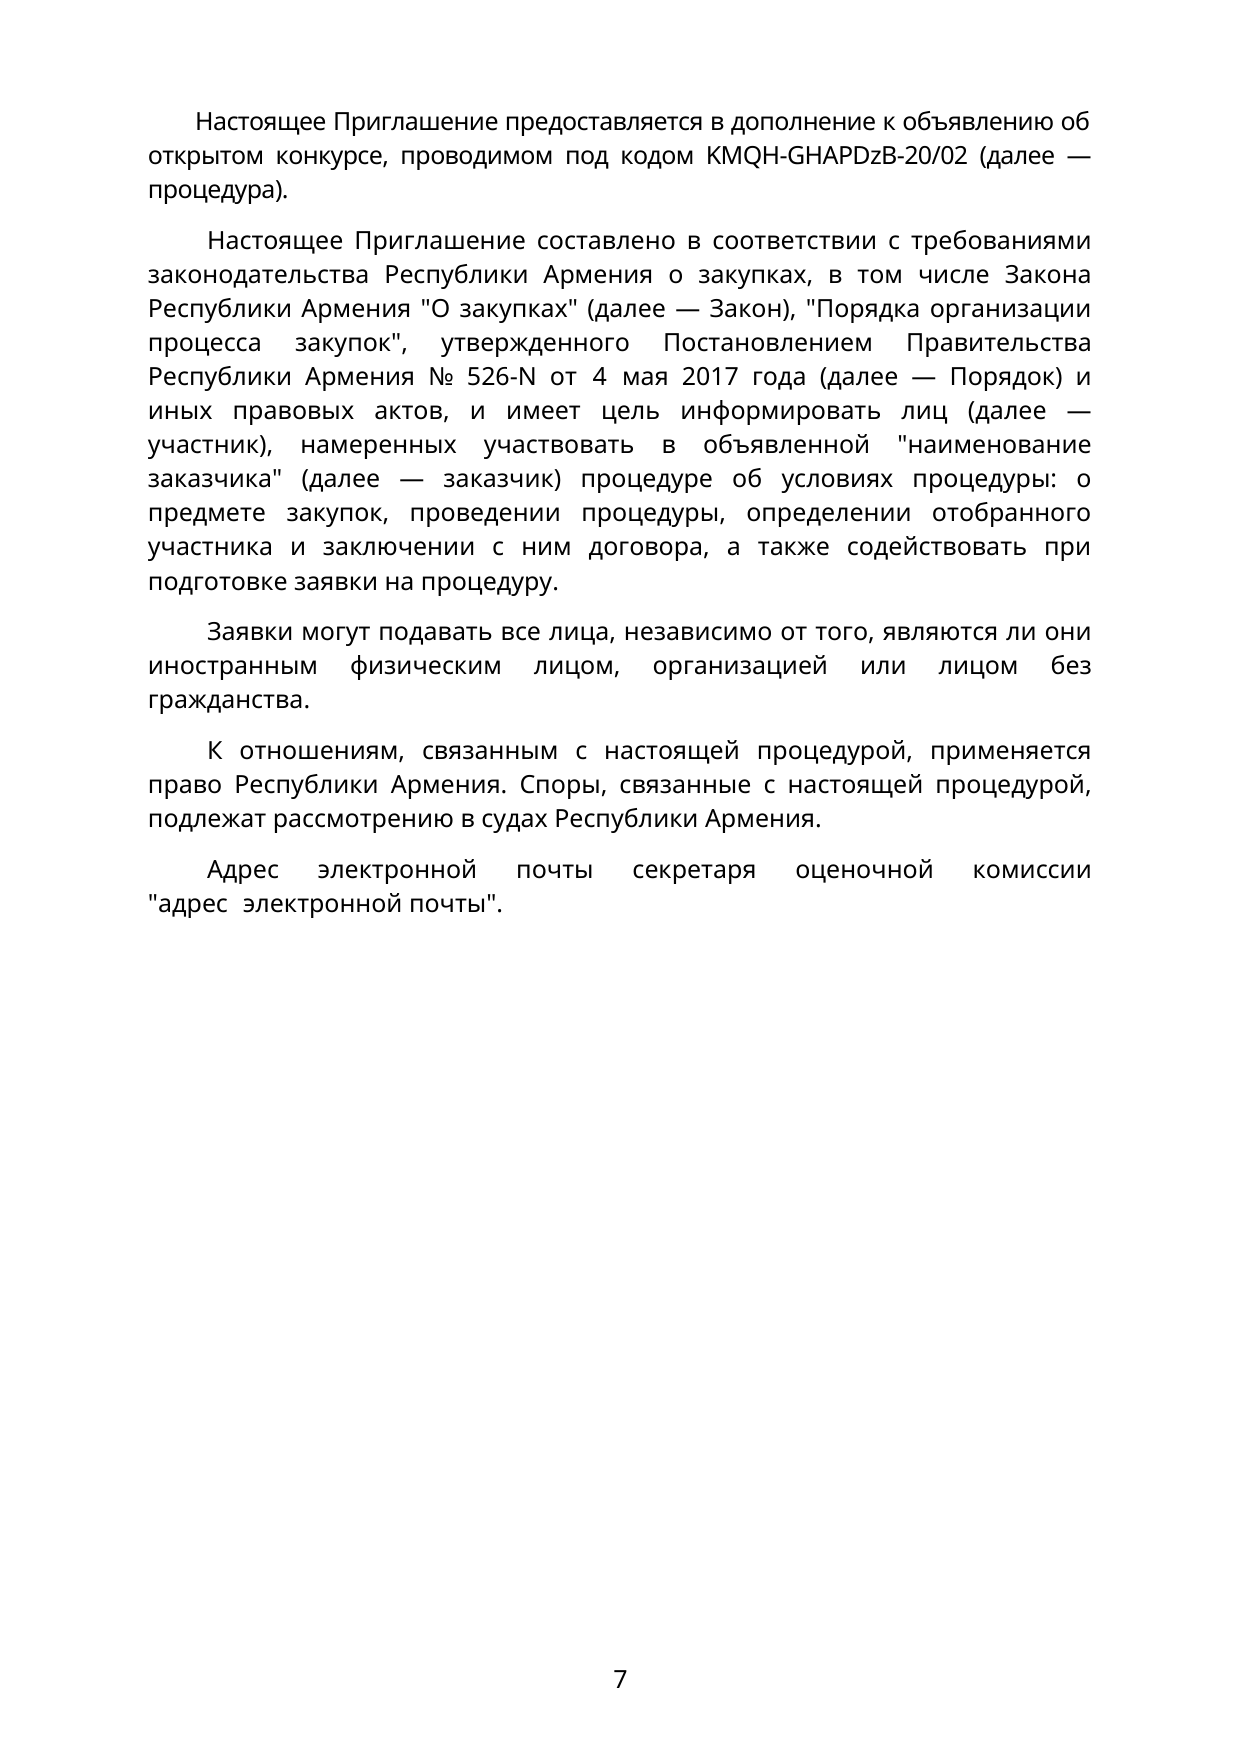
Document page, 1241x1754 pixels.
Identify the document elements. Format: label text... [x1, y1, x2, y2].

text Адрес электронной почты секретаря оценочной комиссии "адрес электронной почты". [148, 852, 1092, 920]
text К отношениям, связанным с настоящей процедурой, применяется право Республики Армения. Споры, связанные с настоящей процедурой, подлежат рассмотрению в судах Республики Армения. [148, 733, 1092, 835]
text Настоящее Приглашение предоставляется в дополнение к объявлению об открытом конкурсе, проводимом под кодом KMQH-GHAPDzB-20/02 (далее — процедура). [89, 103, 1092, 206]
text Настоящее Приглашение составлено в соответствии с требованиями законодательства Республики Армения о закупках, в том числе Закона Республики Армения "О закупках" (далее — Закон), "Порядка организации процесса закупок", утвержденного Постановлением Правительства Республики Армения № 526-N от 4 мая 2017 года (далее — Порядок) и иных правовых актов, и имеет цель информировать лиц (далее — участник), намеренных участвовать в объявленной "наименование заказчика" (далее — заказчик) процедуре об условиях процедуры: о предмете закупок, проведении процедуры, определении отобранного участника и заключении с ним договора, а также содействовать при подготовке заявки на процедуру. [148, 222, 1092, 597]
text Заявки могут подавать все лица, независимо от того, являются ли они иностранным физическим лицом, организацией или лицом без гражданства. [148, 614, 1092, 716]
